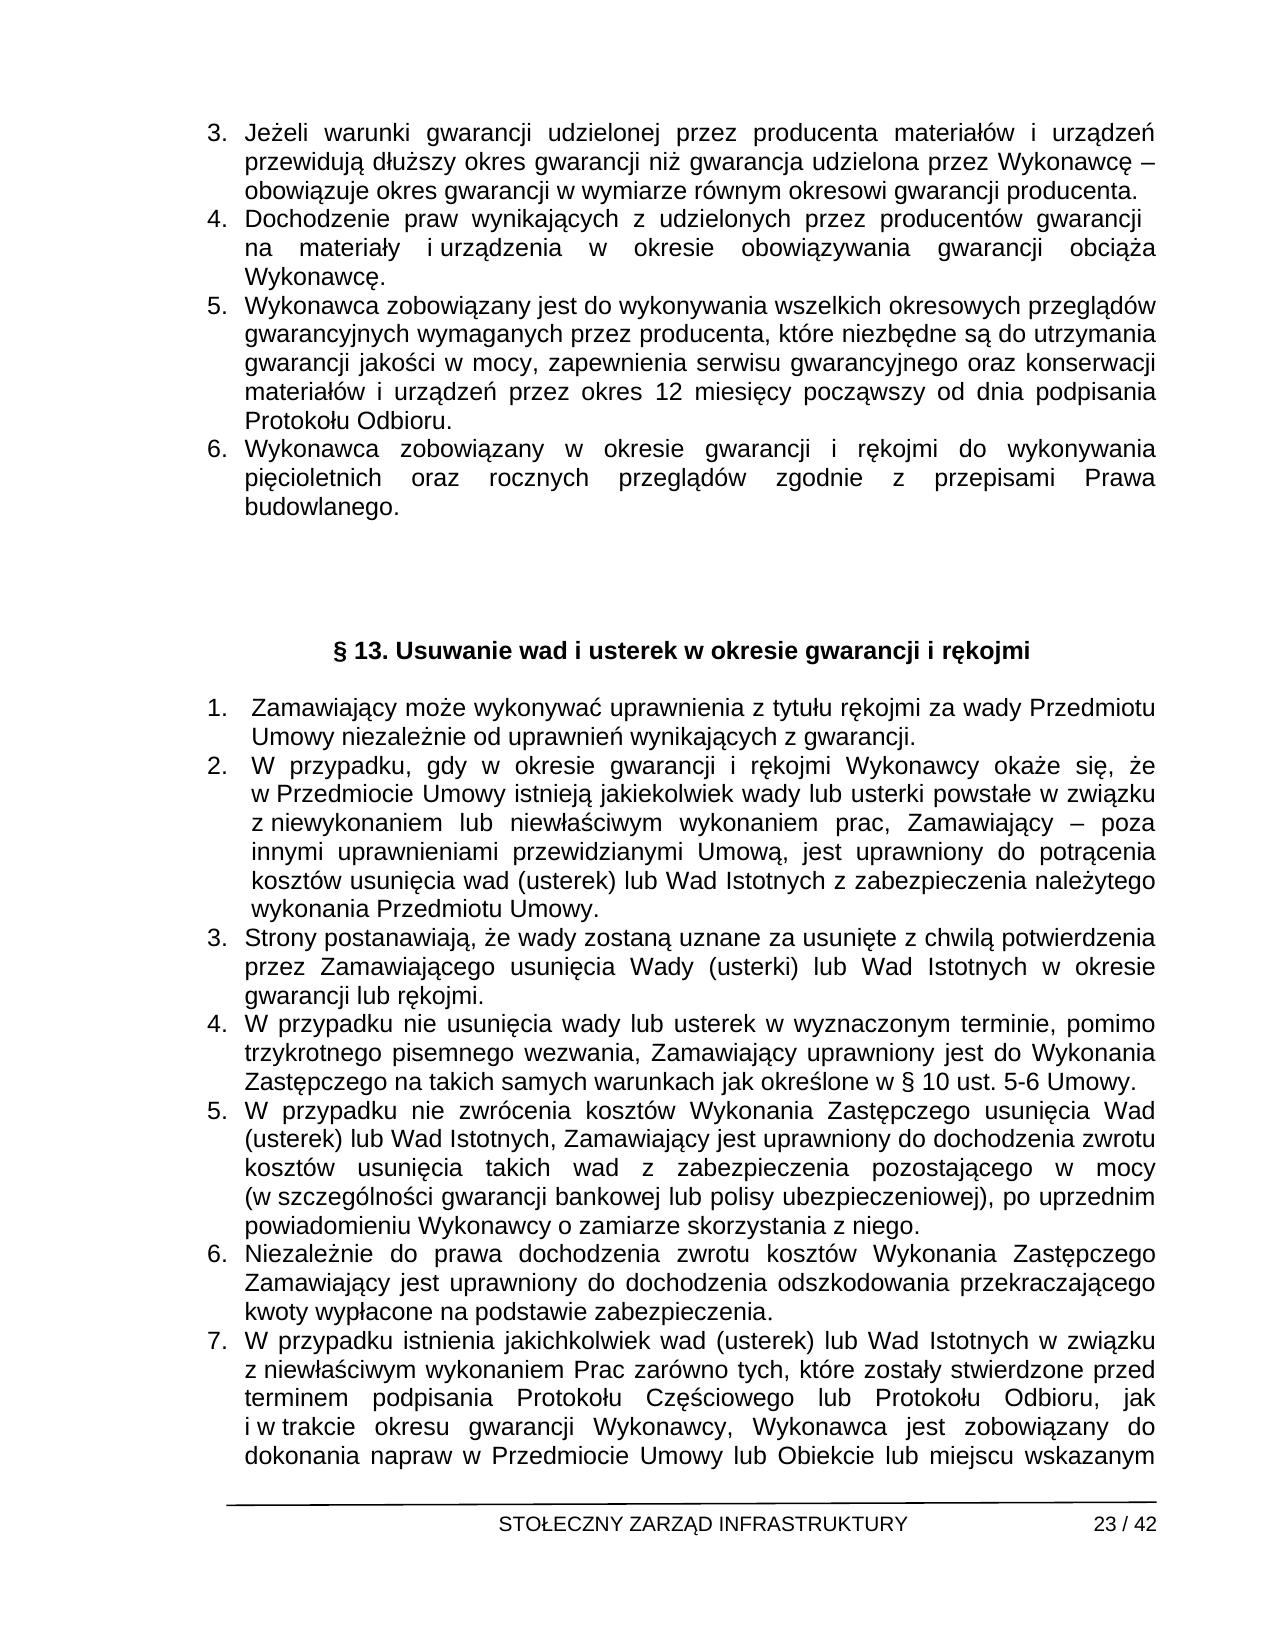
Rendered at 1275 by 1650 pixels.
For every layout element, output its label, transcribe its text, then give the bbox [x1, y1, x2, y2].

list W przypadku, gdy w okresie gwarancji i rękojmi Wykonawcy okaże się, że w Przedmiocie Umowy istnieją jakiekolwiek wady lub usterki powstałe w związku z niewykonaniem lub niewłaściwym wykonaniem prac, Zamawiający – poza innymi uprawnieniami przewidzianymi Umową, jest uprawniony do potrącenia kosztów usunięcia wad (usterek) lub Wad Istotnych z zabezpieczenia należytego wykonania Przedmiotu Umowy. [207, 751, 1157, 923]
list Strony postanawiają, że wady zostaną uznane za usunięte z chwilą potwierdzenia przez Zamawiającego usunięcia Wady (usterki) lub Wad Istotnych w okresie gwarancji lub rękojmi. [207, 923, 1157, 1009]
text § 13. Usuwanie wad i usterek w okresie gwarancji i rękojmi [207, 636, 1157, 664]
list Zamawiający może wykonywać uprawnienia z tytułu rękojmi za wady Przedmiotu Umowy niezależnie od uprawnień wynikających z gwarancji. [207, 693, 1157, 751]
list Dochodzenie praw wynikających z udzielonych przez producentów gwarancji na materiały i urządzenia w okresie obowiązywania gwarancji obciąża Wykonawcę. [207, 204, 1157, 291]
list W przypadku nie zwrócenia kosztów Wykonania Zastępczego usunięcia Wad (usterek) lub Wad Istotnych, Zamawiający jest uprawniony do dochodzenia zwrotu kosztów usunięcia takich wad z zabezpieczenia pozostającego w mocy (w szczególności gwarancji bankowej lub polisy ubezpieczeniowej), po uprzednim powiadomieniu Wykonawcy o zamiarze skorzystania z niego. [207, 1096, 1157, 1239]
list W przypadku nie usunięcia wady lub usterek w wyznaczonym terminie, pomimo trzykrotnego pisemnego wezwania, Zamawiający uprawniony jest do Wykonania Zastępczego na takich samych warunkach jak określone w § 10 ust. 5-6 Umowy. [207, 1009, 1157, 1096]
list Jeżeli warunki gwarancji udzielonej przez producenta materiałów i urządzeń przewidują dłuższy okres gwarancji niż gwarancja udzielona przez Wykonawcę – obowiązuje okres gwarancji w wymiarze równym okresowi gwarancji producenta. [207, 118, 1157, 204]
list Wykonawca zobowiązany jest do wykonywania wszelkich okresowych przeglądów gwarancyjnych wymaganych przez producenta, które niezbędne są do utrzymania gwarancji jakości w mocy, zapewnienia serwisu gwarancyjnego oraz konserwacji materiałów i urządzeń przez okres 12 miesięcy począwszy od dnia podpisania Protokołu Odbioru. [207, 291, 1157, 434]
list Niezależnie do prawa dochodzenia zwrotu kosztów Wykonania Zastępczego Zamawiający jest uprawniony do dochodzenia odszkodowania przekraczającego kwoty wypłacone na podstawie zabezpieczenia. [207, 1239, 1157, 1326]
list Wykonawca zobowiązany w okresie gwarancji i rękojmi do wykonywania pięcioletnich oraz rocznych przeglądów zgodnie z przepisami Prawa budowlanego. [207, 434, 1157, 521]
